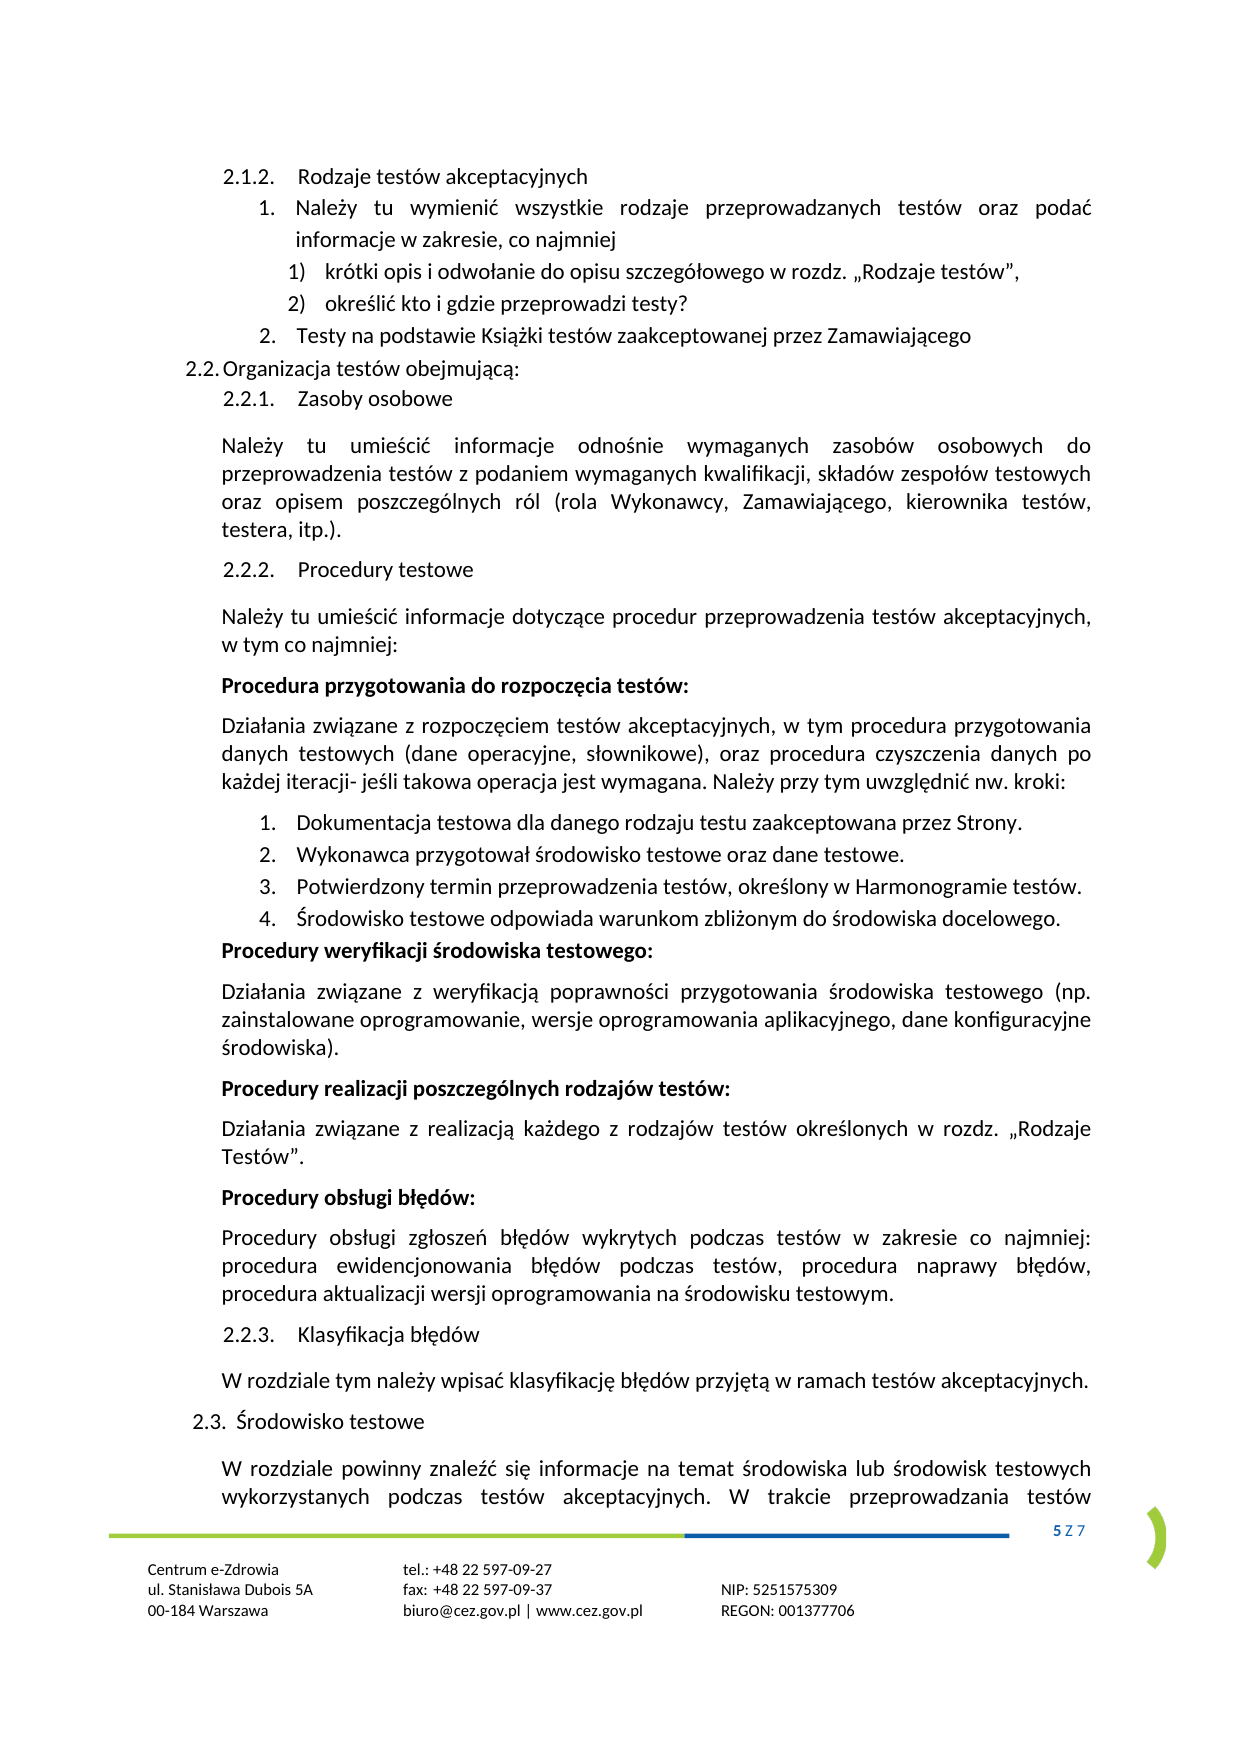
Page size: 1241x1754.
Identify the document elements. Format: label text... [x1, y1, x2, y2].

list Należy tu wymienić wszystkie rodzaje przeprowadzanych testów oraz podać informacje w zakresie, co najmniej [258, 193, 1093, 253]
list Procedury testowe [223, 555, 1093, 583]
list Wykonawca przygotował środowisko testowe oraz dane testowe. [259, 840, 1093, 868]
picture [1146, 1506, 1167, 1569]
list Rodzaje testów akceptacyjnych [223, 162, 1093, 191]
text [221, 1454, 1093, 1510]
text Należy tu umieścić informacje dotyczące procedur przeprowadzenia testów akceptacyjnych, w tym co najmniej: [221, 602, 1093, 658]
list Klasyfikacja błędów [223, 1320, 1093, 1348]
text Procedury obsługi zgłoszeń błędów wykrytych podczas testów w zakresie co najmniej: procedura ewidencjonowania błędów podczas testów, procedura naprawy błędów, procedura aktualizacji wersji oprogramowania na środowisku testowym. [221, 1223, 1093, 1307]
list Środowisko testowe [192, 1407, 1093, 1435]
text Działania związane z weryfikacją poprawności przygotowania środowiska testowego (np. zainstalowane oprogramowanie, wersje oprogramowania aplikacyjnego, dane konfiguracyjne środowiska). [221, 977, 1093, 1061]
text Procedura przygotowania do rozpoczęcia testów: [221, 671, 1093, 699]
text Działania związane z realizacją każdego z rodzajów testów określonych w rozdz. „Rodzaje Testów”. [221, 1114, 1093, 1170]
text Należy tu umieścić informacje odnośnie wymaganych zasobów osobowych do przeprowadzenia testów z podaniem wymaganych kwalifikacji, składów zespołów testowych oraz opisem poszczególnych ról (rola Wykonawcy, Zamawiającego, kierownika testów, testera, itp.). [221, 431, 1093, 543]
list określić kto i gdzie przeprowadzi testy? [287, 289, 1093, 317]
text W rozdziale tym należy wpisać klasyfikację błędów przyjętą w ramach testów akceptacyjnych. [221, 1367, 1093, 1395]
list Potwierdzony termin przeprowadzenia testów, określony w Harmonogramie testów. [259, 872, 1093, 900]
list Testy na podstawie Książki testów zaakceptowanej przez Zamawiającego [259, 321, 1093, 349]
list Organizacja testów obejmującą: [185, 354, 1093, 382]
list Środowisko testowe odpowiada warunkom zbliżonym do środowiska docelowego. [259, 904, 1093, 932]
list Dokumentacja testowa dla danego rodzaju testu zaakceptowana przez Strony. [259, 808, 1093, 836]
list krótki opis i odwołanie do opisu szczegółowego w rozdz. „Rodzaje testów”, [287, 257, 1093, 285]
text Procedury obsługi błędów: [221, 1183, 1093, 1211]
text Procedury weryfikacji środowiska testowego: [221, 937, 1093, 964]
list Zasoby osobowe [223, 384, 1093, 412]
text Działania związane z rozpoczęciem testów akceptacyjnych, w tym procedura przygotowania danych testowych (dane operacyjne, słownikowe), oraz procedura czyszczenia danych po każdej iteracji- jeśli takowa operacja jest wymagana. Należy przy tym uwzględnić nw. kroki: [221, 711, 1093, 795]
text Procedury realizacji poszczególnych rodzajów testów: [221, 1074, 1093, 1102]
